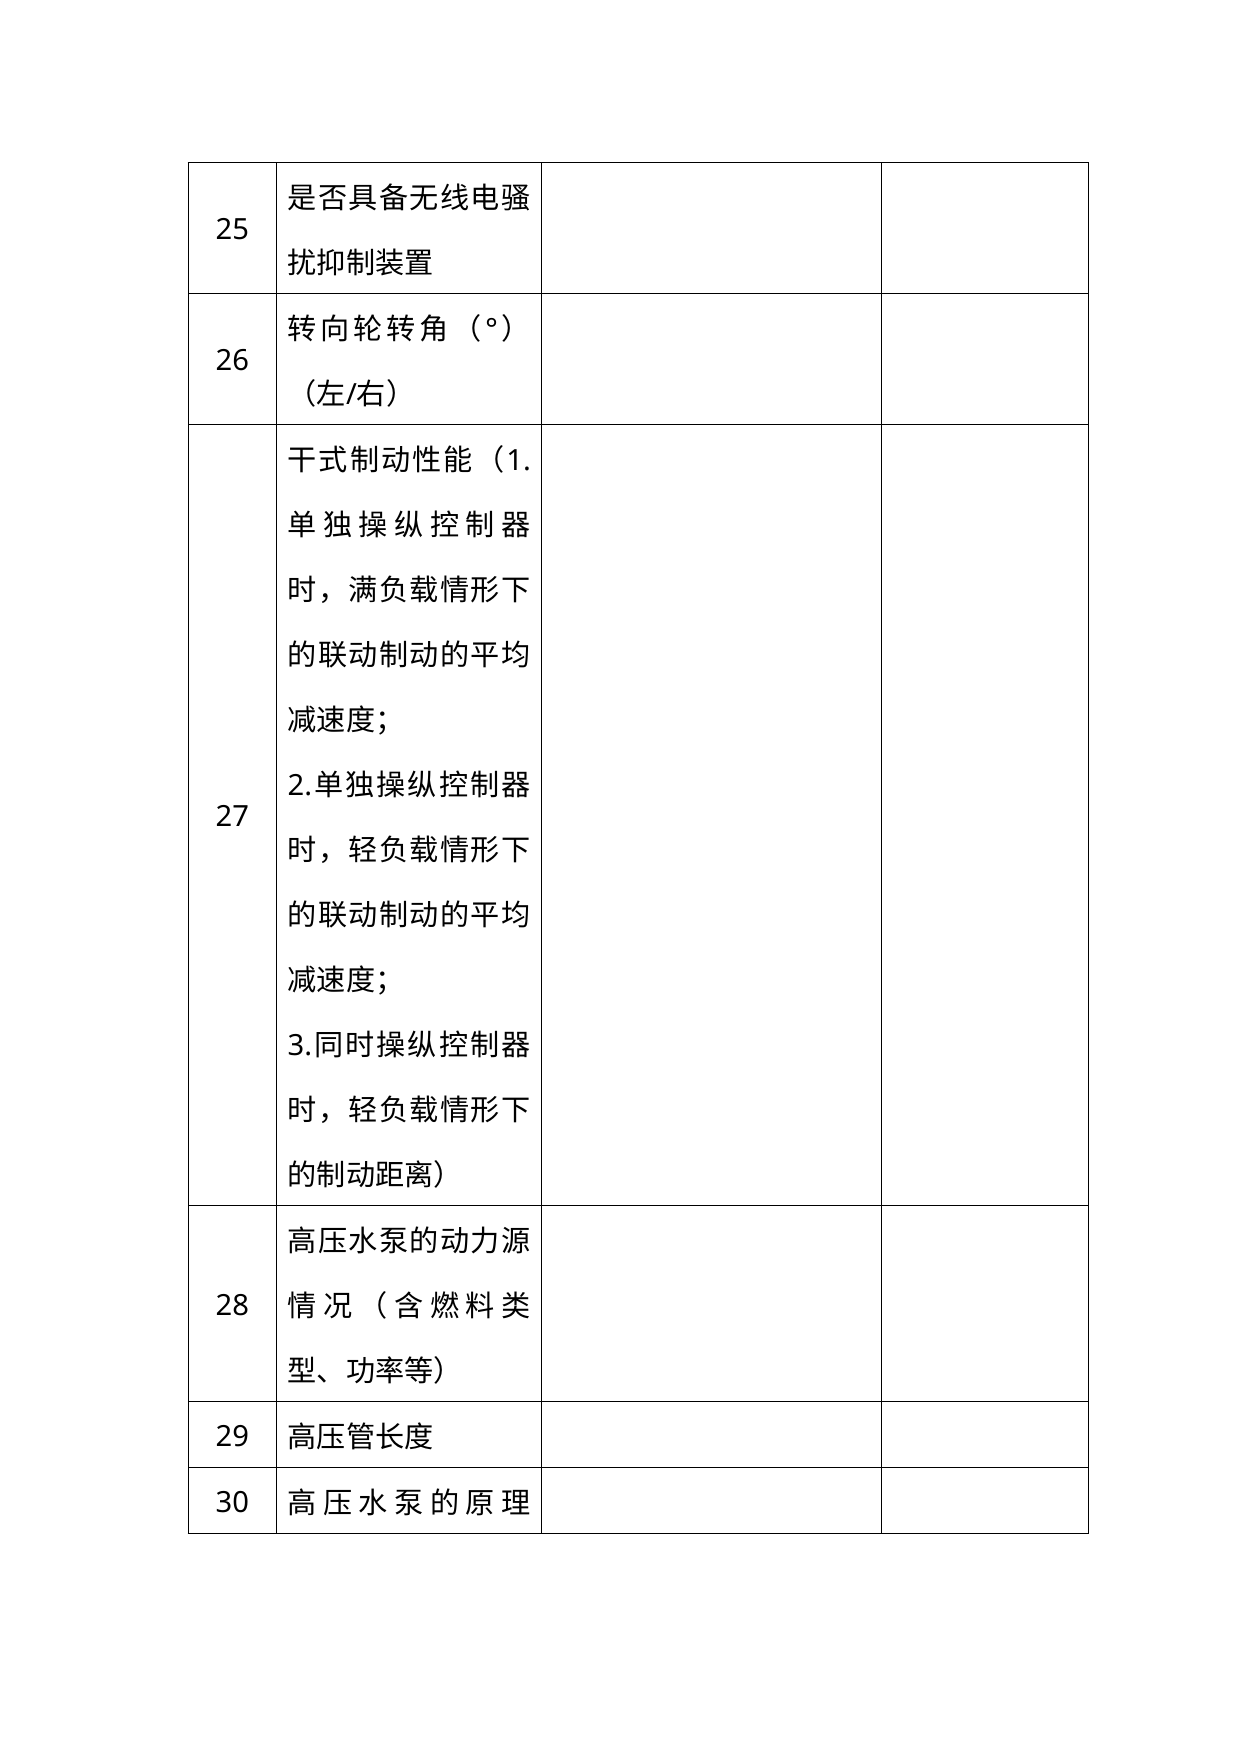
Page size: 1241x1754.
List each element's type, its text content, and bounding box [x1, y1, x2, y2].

table_cell 转向轮转角（°）（左/右） [277, 294, 541, 424]
table_cell 干式制动性能（1.单独操纵控制器时，满负载情形下的联动制动的平均减速度； 2.单独操纵控制器时，轻负载情形下的联动制动的平均减速度； 3.同时操纵控制器时，轻负载情形下的制动距离） [277, 425, 541, 1205]
table_cell [882, 1206, 1088, 1401]
table_cell 是否具备无线电骚扰抑制装置 [277, 163, 541, 293]
table_cell [542, 163, 881, 293]
table_cell 25 [189, 163, 276, 293]
table_cell 高压管长度 [277, 1402, 541, 1467]
table_cell [542, 1468, 881, 1533]
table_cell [277, 1468, 541, 1533]
table_cell [882, 1468, 1088, 1533]
table_cell 26 [189, 294, 276, 424]
table_cell 27 [189, 425, 276, 1205]
table_cell [542, 425, 881, 1205]
table_cell 高压水泵的动力源情况（含燃料类型、功率等） [277, 1206, 541, 1401]
table_cell 30 [189, 1468, 276, 1533]
table_cell [882, 294, 1088, 424]
table_cell [882, 163, 1088, 293]
table_cell 28 [189, 1206, 276, 1401]
table_cell [542, 1402, 881, 1467]
table_cell [882, 425, 1088, 1205]
table_cell [542, 1206, 881, 1401]
table_cell 29 [189, 1402, 276, 1467]
table_cell [542, 294, 881, 424]
table_cell [882, 1402, 1088, 1467]
